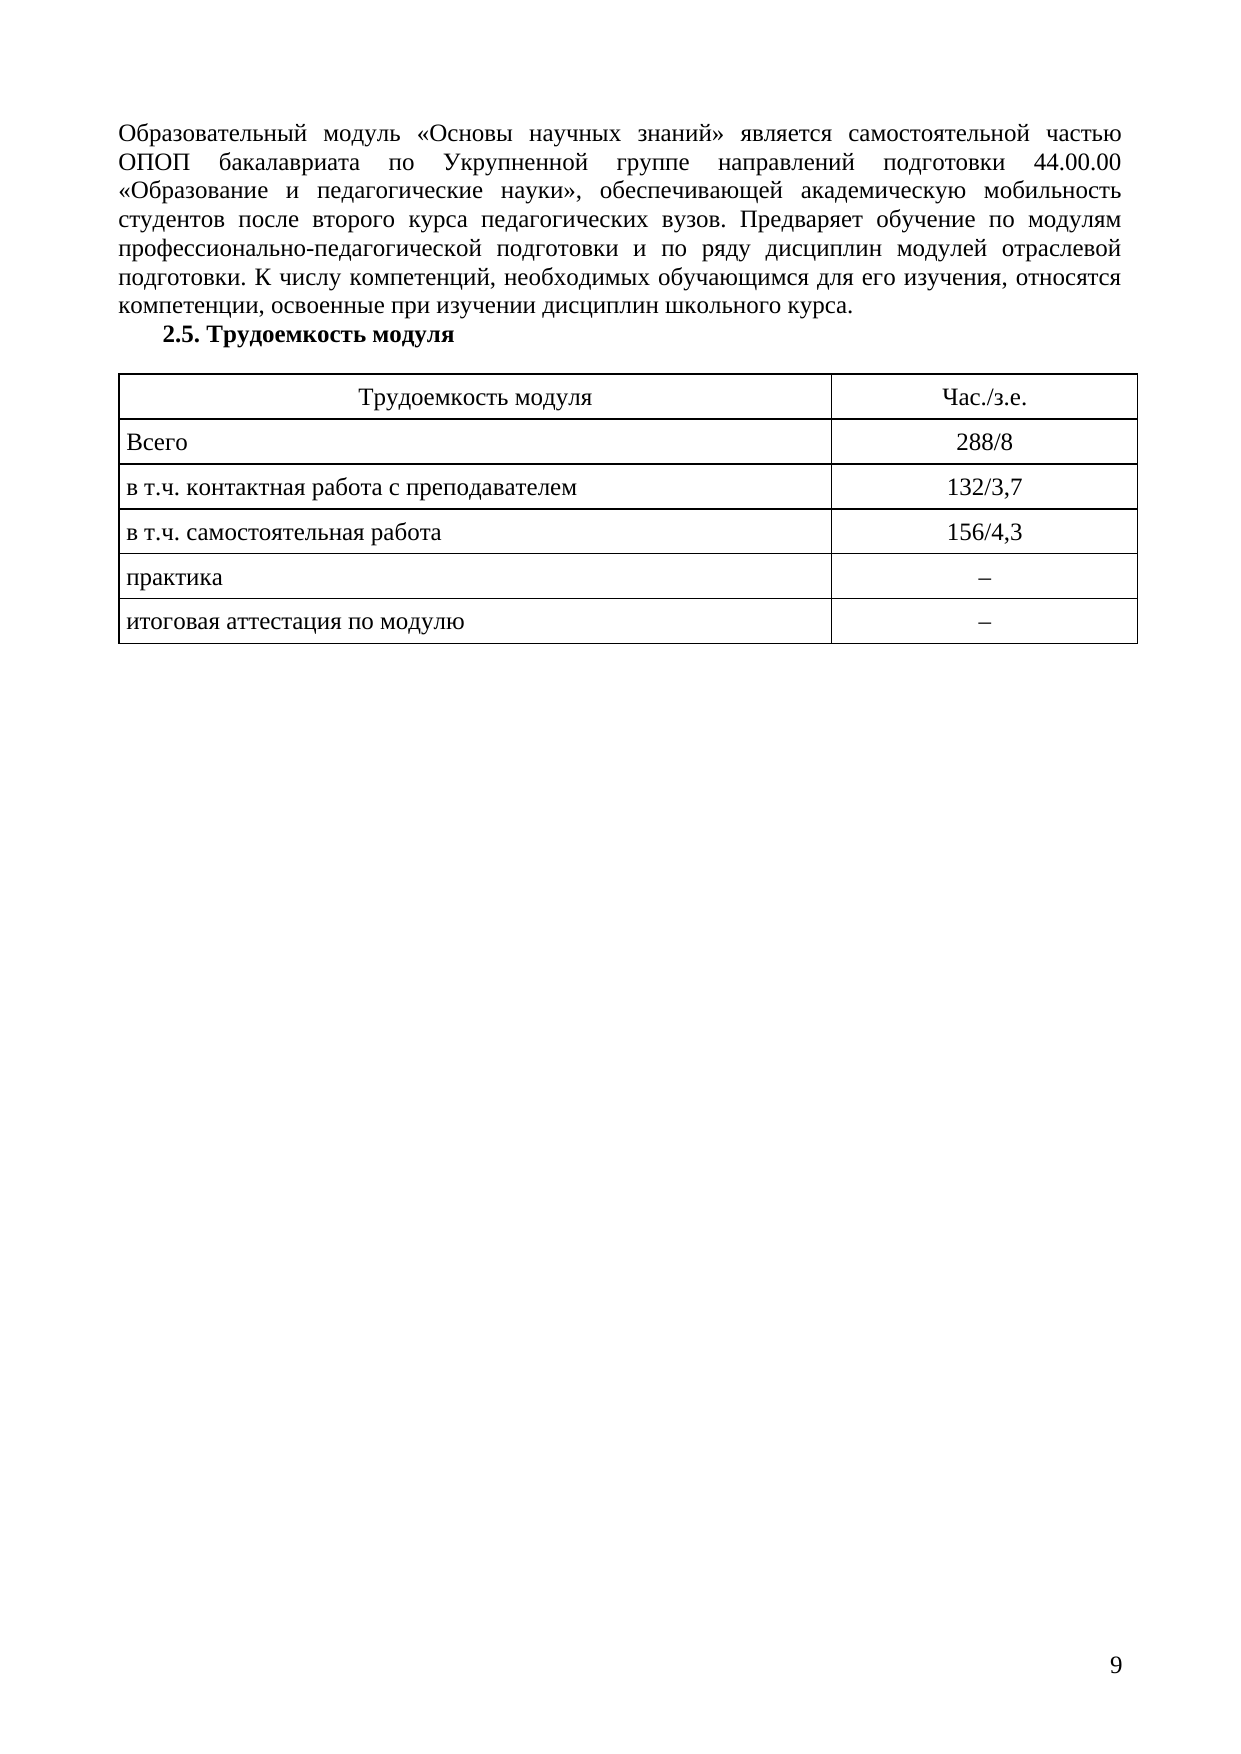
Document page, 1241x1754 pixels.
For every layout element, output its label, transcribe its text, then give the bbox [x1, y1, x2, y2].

table_cell – [832, 599, 1137, 642]
table_header Трудоемкость модуля [120, 375, 831, 418]
table_cell 288/8 [832, 420, 1137, 463]
table_cell Всего [120, 420, 831, 463]
table_cell – [832, 554, 1137, 598]
table_cell практика [120, 554, 831, 598]
table_cell 132/3,7 [832, 465, 1137, 508]
table_header Час./з.е. [832, 375, 1137, 418]
text Образовательный модуль «Основы научных знаний» является самостоятельной частью ОПОП бакалавриата по Укрупненной группе направлений подготовки 44.00.00 «Образование и педагогические науки», обеспечивающей академическую мобильность студентов после второго курса педагогических вузов. Предваряет обучение по модулям профессионально-педагогической подготовки и по ряду дисциплин модулей отраслевой подготовки. К числу компетенций, необходимых обучающимся для его изучения, относятся компетенции, освоенные при изучении дисциплин школьного курса. [118, 118, 1122, 319]
table_cell 156/4,3 [832, 510, 1137, 553]
text 2.5. Трудоемкость модуля [118, 319, 1122, 348]
table_cell итоговая аттестация по модулю [120, 599, 831, 642]
table_cell в т.ч. контактная работа с преподавателем [120, 465, 831, 508]
table_cell в т.ч. самостоятельная работа [120, 510, 831, 553]
